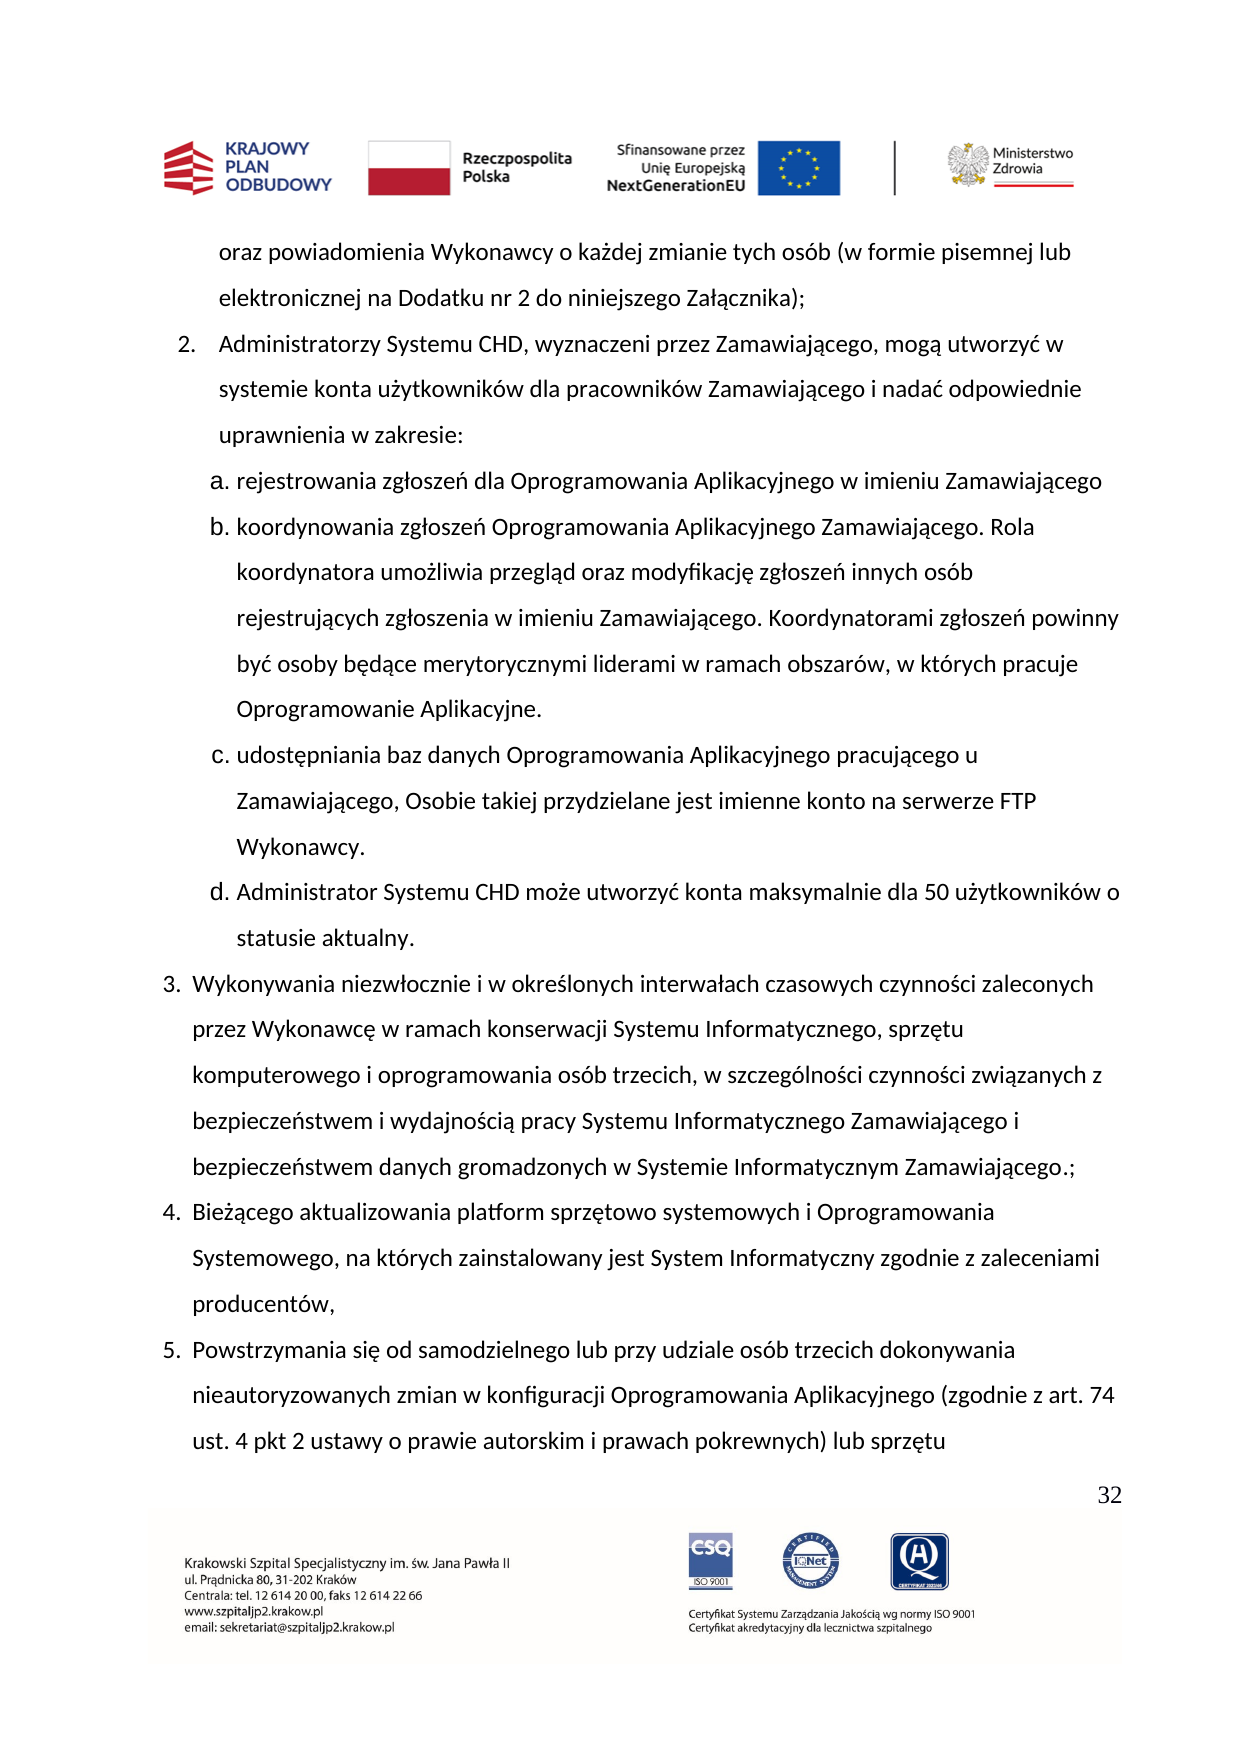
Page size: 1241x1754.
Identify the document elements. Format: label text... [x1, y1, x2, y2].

list rejestrowania zgłoszeń dla Oprogramowania Aplikacyjnego w imieniu Zamawiającego [230, 465, 1122, 495]
list udostępniania baz danych Oprogramowania Aplikacyjnego pracującego u Zamawiającego, Osobie takiej przydzielane jest imienne konto na serwerze FTP Wykonawcy. [230, 739, 1122, 861]
list Administrator Systemu CHD może utworzyć konta maksymalnie dla 50 użytkowników o statusie aktualny. [230, 876, 1122, 953]
list Administratorzy Systemu CHD, wyznaczeni przez Zamawiającego, mogą utworzyć w systemie konta użytkowników dla pracowników Zamawiającego i nadać odpowiednie uprawnienia w zakresie: [177, 328, 1122, 450]
picture [147, 118, 1093, 212]
picture [147, 1508, 1123, 1664]
list Wykonywania niezwłocznie i w określonych interwałach czasowych czynności zaleconych przez Wykonawcę w ramach konserwacji Systemu Informatycznego, sprzętu komputerowego i oprogramowania osób trzecich, w szczególności czynności związanych z bezpieczeństwem i wydajnością pracy Systemu Informatycznego Zamawiającego i bezpieczeństwem danych gromadzonych w Systemie Informatycznym Zamawiającego.; [162, 968, 1122, 1181]
list koordynowania zgłoszeń Oprogramowania Aplikacyjnego Zamawiającego. Rola koordynatora umożliwia przegląd oraz modyfikację zgłoszeń innych osób rejestrujących zgłoszenia w imieniu Zamawiającego. Koordynatorami zgłoszeń powinny być osoby będące merytorycznymi liderami w ramach obszarów, w których pracuje Oprogramowanie Aplikacyjne. [230, 511, 1122, 724]
list Bieżącego aktualizowania platform sprzętowo systemowych i Oprogramowania Systemowego, na których zainstalowany jest System Informatyczny zgodnie z zaleceniami producentów, [162, 1197, 1122, 1318]
